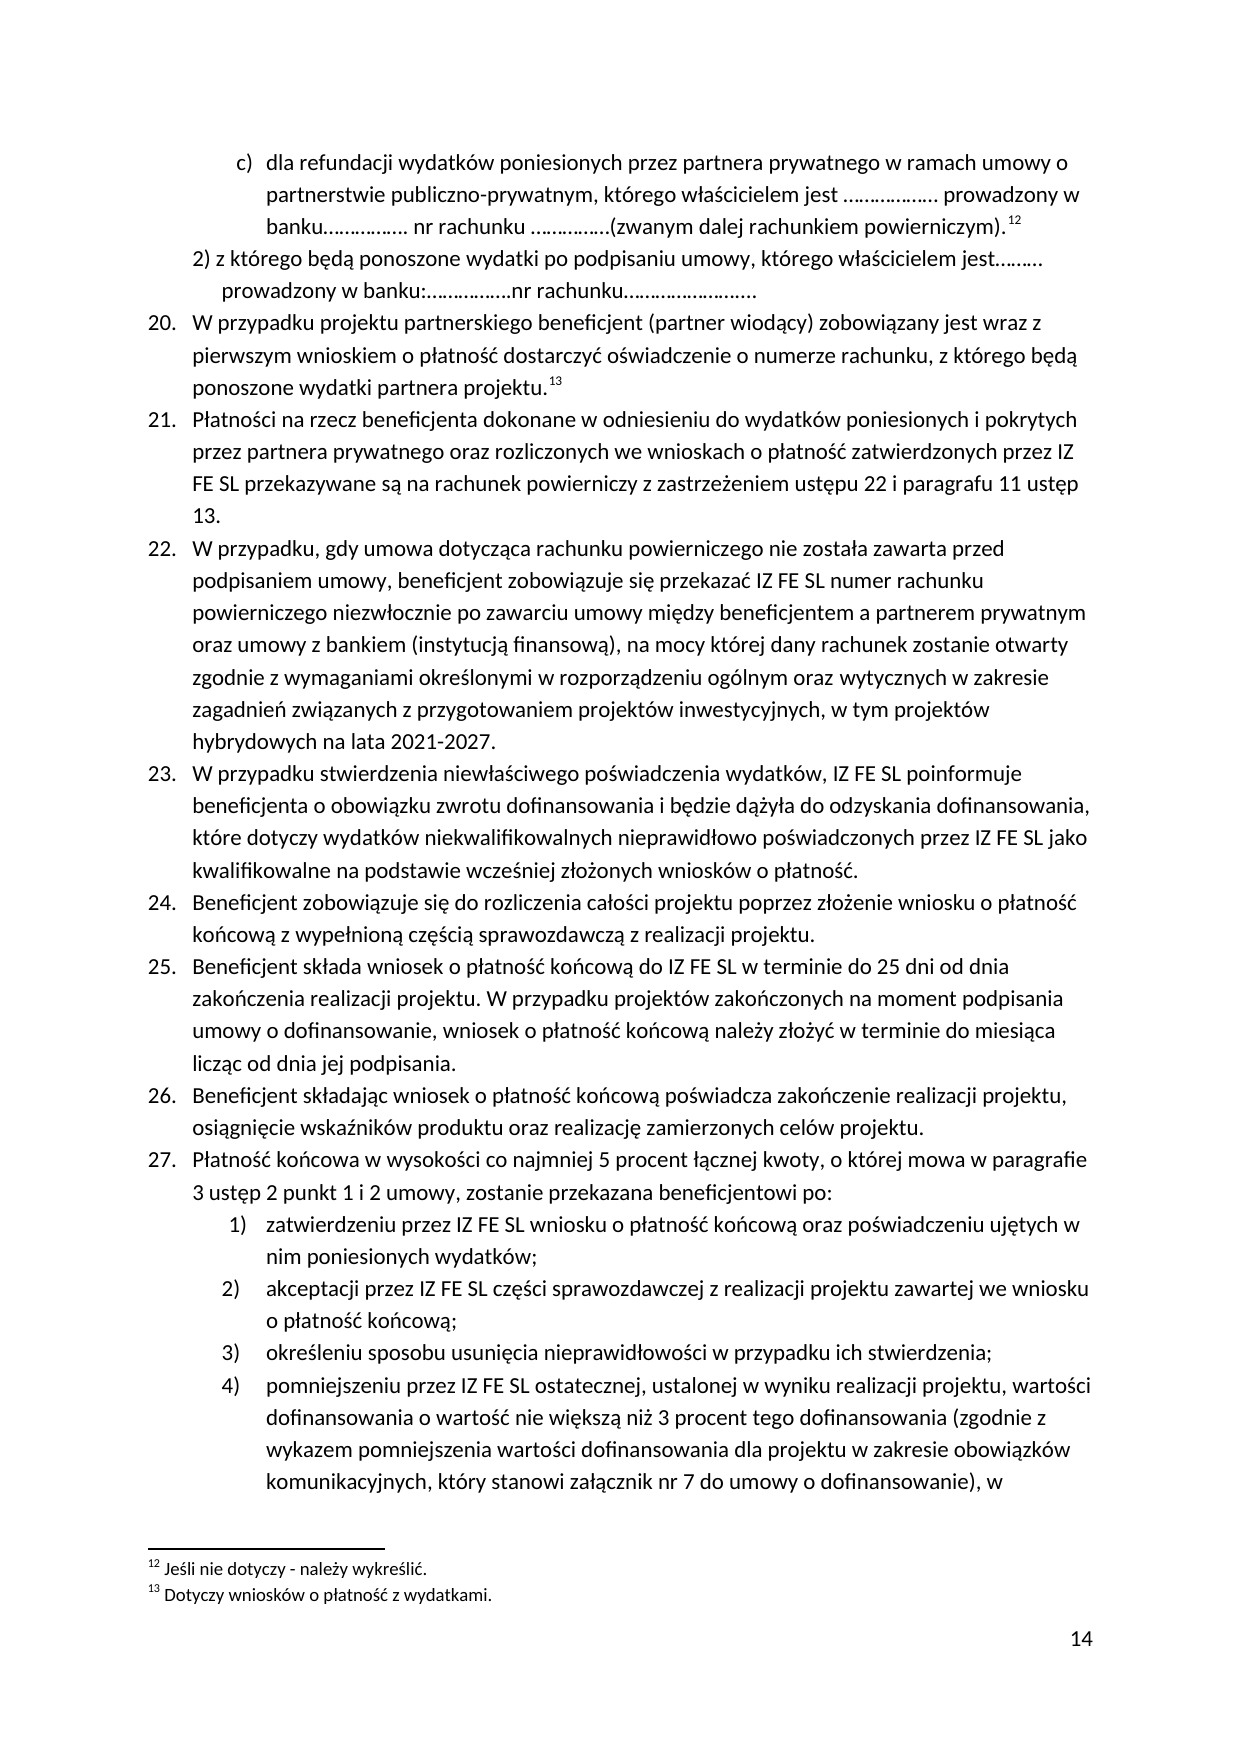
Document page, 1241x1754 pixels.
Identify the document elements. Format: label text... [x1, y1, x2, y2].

list W przypadku, gdy umowa dotycząca rachunku powierniczego nie została zawarta przed podpisaniem umowy, beneficjent zobowiązuje się przekazać IZ FE SL numer rachunku powierniczego niezwłocznie po zawarciu umowy między beneficjentem a partnerem prywatnym oraz umowy z bankiem (instytucją finansową), na mocy której dany rachunek zostanie otwarty zgodnie z wymaganiami określonymi w rozporządzeniu ogólnym oraz wytycznych w zakresie zagadnień związanych z przygotowaniem projektów inwestycyjnych, w tym projektów hybrydowych na lata 2021-2027. [148, 534, 1093, 755]
list dla refundacji wydatków poniesionych przez partnera prywatnego w ramach umowy o partnerstwie publiczno-prywatnym, którego właścicielem jest ……………… prowadzony w banku……………. nr rachunku ……………(zwanym dalej rachunkiem powierniczym). [236, 148, 1093, 240]
list W przypadku stwierdzenia niewłaściwego poświadczenia wydatków, IZ FE SL poinformuje beneficjenta o obowiązku zwrotu dofinansowania i będzie dążyła do odzyskania dofinansowania, które dotyczy wydatków niekwalifikowalnych nieprawidłowo poświadczonych przez IZ FE SL jako kwalifikowalne na podstawie wcześniej złożonych wniosków o płatność. [148, 759, 1093, 884]
list Beneficjent składa wniosek o płatność końcową do IZ FE SL w terminie do 25 dni od dnia zakończenia realizacji projektu. W przypadku projektów zakończonych na moment podpisania umowy o dofinansowanie, wniosek o płatność końcową należy złożyć w terminie do miesiąca licząc od dnia jej podpisania. [148, 952, 1093, 1077]
list akceptacji przez IZ FE SL części sprawozdawczej z realizacji projektu zawartej we wniosku o płatność końcową; [221, 1274, 1093, 1334]
list zatwierdzeniu przez IZ FE SL wniosku o płatność końcową oraz poświadczeniu ujętych w nim poniesionych wydatków; [228, 1210, 1093, 1270]
list Płatność końcowa w wysokości co najmniej 5 procent łącznej kwoty, o której mowa w paragrafie 3 ustęp 2 punkt 1 i 2 umowy, zostanie przekazana beneficjentowi po: [148, 1145, 1093, 1206]
list Płatności na rzecz beneficjenta dokonane w odniesieniu do wydatków poniesionych i pokrytych przez partnera prywatnego oraz rozliczonych we wnioskach o płatność zatwierdzonych przez IZ FE SL przekazywane są na rachunek powierniczy z zastrzeżeniem ustępu 22 i paragrafu 11 ustęp 13. [148, 405, 1093, 530]
list Beneficjent zobowiązuje się do rozliczenia całości projektu poprzez złożenie wniosku o płatność końcową z wypełnioną częścią sprawozdawczą z realizacji projektu. [148, 888, 1093, 948]
list określeniu sposobu usunięcia nieprawidłowości w przypadku ich stwierdzenia; [221, 1338, 1093, 1367]
text 2) z którego będą ponoszone wydatki po podpisaniu umowy, którego właścicielem jest……… prowadzony w banku:…………….nr rachunku………………….... [192, 244, 1093, 304]
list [221, 1371, 1093, 1495]
list Beneficjent składając wniosek o płatność końcową poświadcza zakończenie realizacji projektu, osiągnięcie wskaźników produktu oraz realizację zamierzonych celów projektu. [148, 1081, 1093, 1141]
list W przypadku projektu partnerskiego beneficjent (partner wiodący) zobowiązany jest wraz z pierwszym wnioskiem o płatność dostarczyć oświadczenie o numerze rachunku, z którego będą ponoszone wydatki partnera projektu. [148, 308, 1093, 401]
